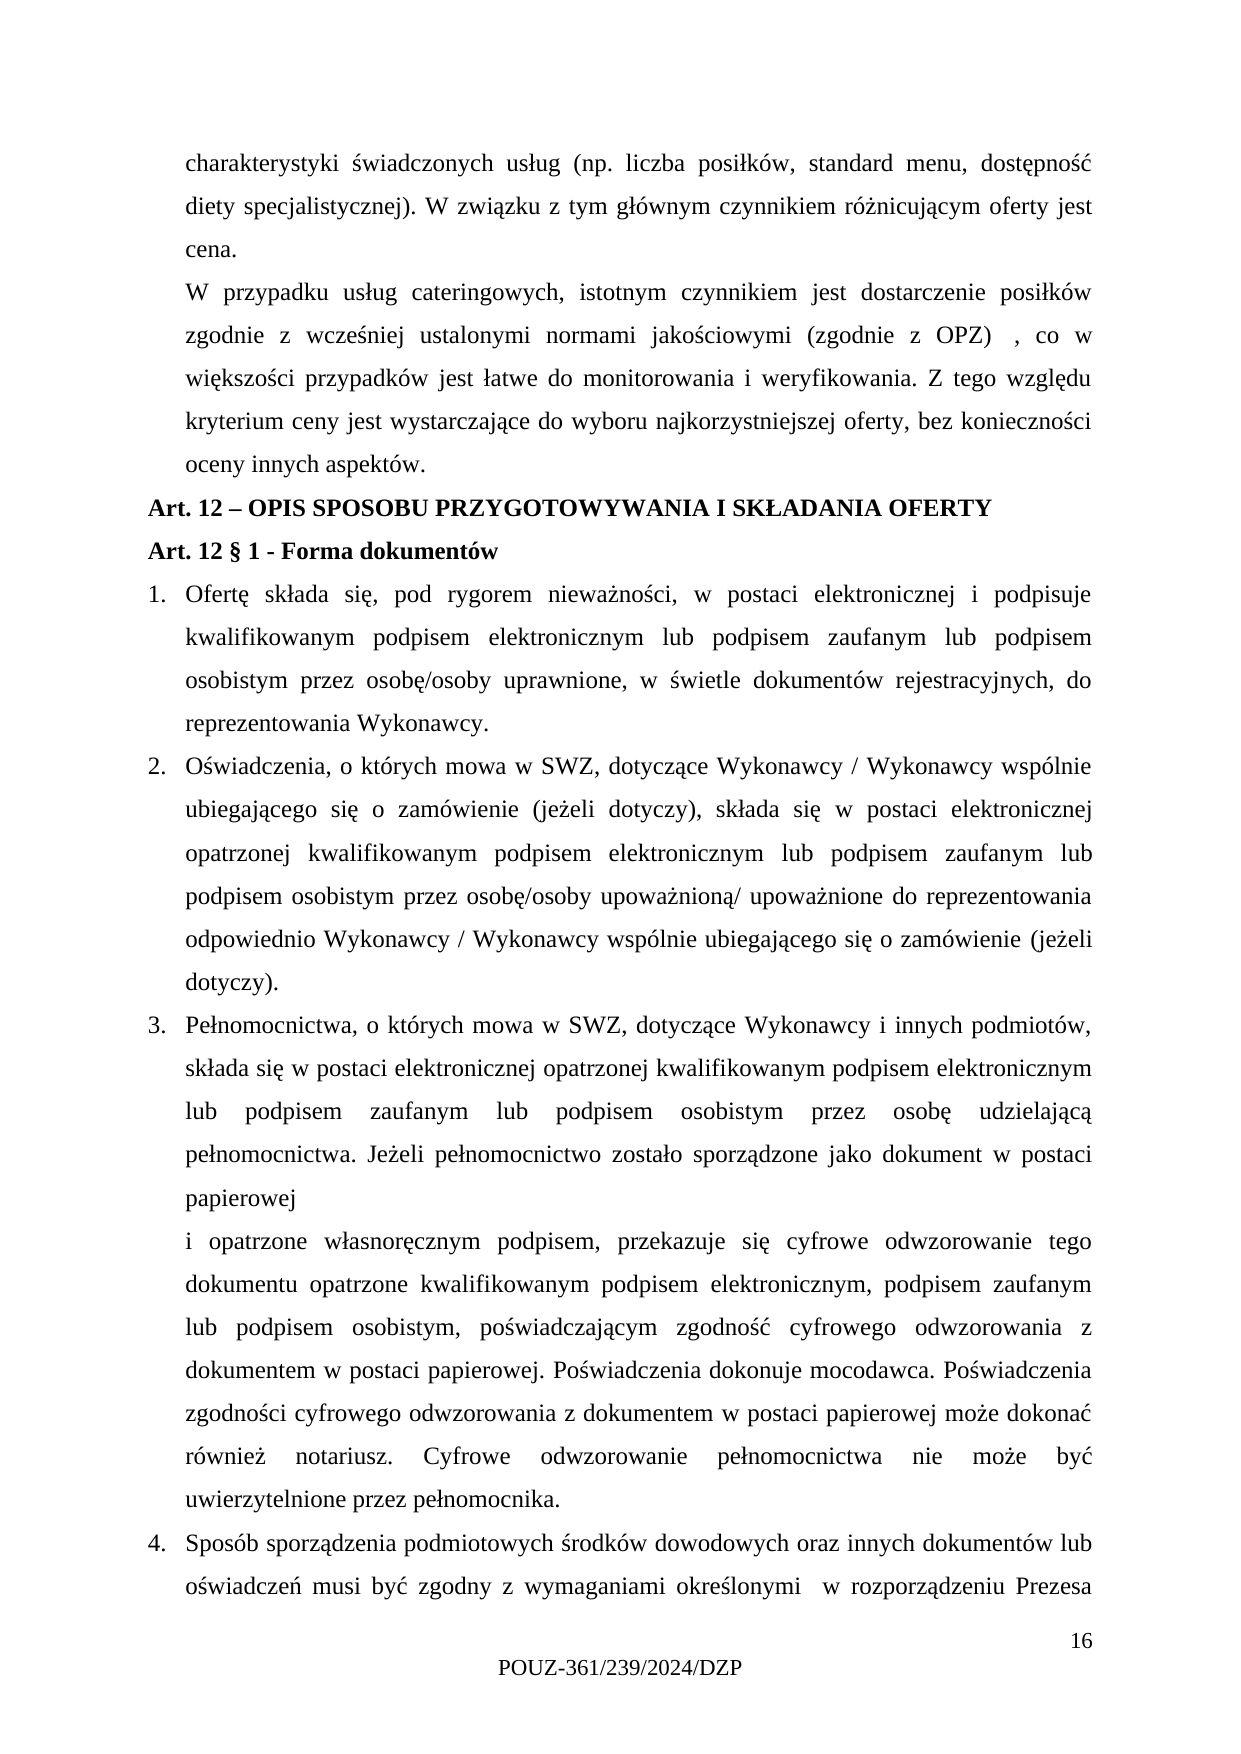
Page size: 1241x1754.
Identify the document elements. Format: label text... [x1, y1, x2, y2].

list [185, 148, 1093, 263]
list Pełnomocnictwa, o których mowa w SWZ, dotyczące Wykonawcy i innych podmiotów, składa się w postaci elektronicznej opatrzonej kwalifikowanym podpisem elektronicznym lub podpisem zaufanym lub podpisem osobistym przez osobę udzielającą pełnomocnictwa. Jeżeli pełnomocnictwo zostało sporządzone jako dokument w postaci papierowej i opatrzone własnoręcznym podpisem, przekazuje się cyfrowe odwzorowanie tego dokumentu opatrzone kwalifikowanym podpisem elektronicznym, podpisem zaufanym lub podpisem osobistym, poświadczającym zgodność cyfrowego odwzorowania z dokumentem w postaci papierowej. Poświadczenia dokonuje mocodawca. Poświadczenia zgodności cyfrowego odwzorowania z dokumentem w postaci papierowej może dokonać również notariusz. Cyfrowe odwzorowanie pełnomocnictwa nie może być uwierzytelnione przez pełnomocnika. [148, 1010, 1093, 1513]
list Ofertę składa się, pod rygorem nieważności, w postaci elektronicznej i podpisuje kwalifikowanym podpisem elektronicznym lub podpisem zaufanym lub podpisem osobistym przez osobę/osoby uprawnione, w świetle dokumentów rejestracyjnych, do reprezentowania Wykonawcy. [148, 579, 1093, 737]
list Oświadczenia, o których mowa w SWZ, dotyczące Wykonawcy / Wykonawcy wspólnie ubiegającego się o zamówienie (jeżeli dotyczy), składa się w postaci elektronicznej opatrzonej kwalifikowanym podpisem elektronicznym lub podpisem zaufanym lub podpisem osobistym przez osobę/osoby upoważnioną/ upoważnione do reprezentowania odpowiednio Wykonawcy / Wykonawcy wspólnie ubiegającego się o zamówienie (jeżeli dotyczy). [148, 751, 1093, 996]
text Art. 12 § 1 - Forma dokumentów [148, 536, 1093, 564]
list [148, 1528, 1093, 1599]
text Art. 12 – OPIS SPOSOBU PRZYGOTOWYWANIA I SKŁADANIA OFERTY [148, 493, 1093, 521]
list W przypadku usług cateringowych, istotnym czynnikiem jest dostarczenie posiłków zgodnie z wcześniej ustalonymi normami jakościowymi (zgodnie z OPZ) , co w większości przypadków jest łatwe do monitorowania i weryfikowania. Z tego względu kryterium ceny jest wystarczające do wyboru najkorzystniejszej oferty, bez konieczności oceny innych aspektów. [185, 277, 1093, 478]
